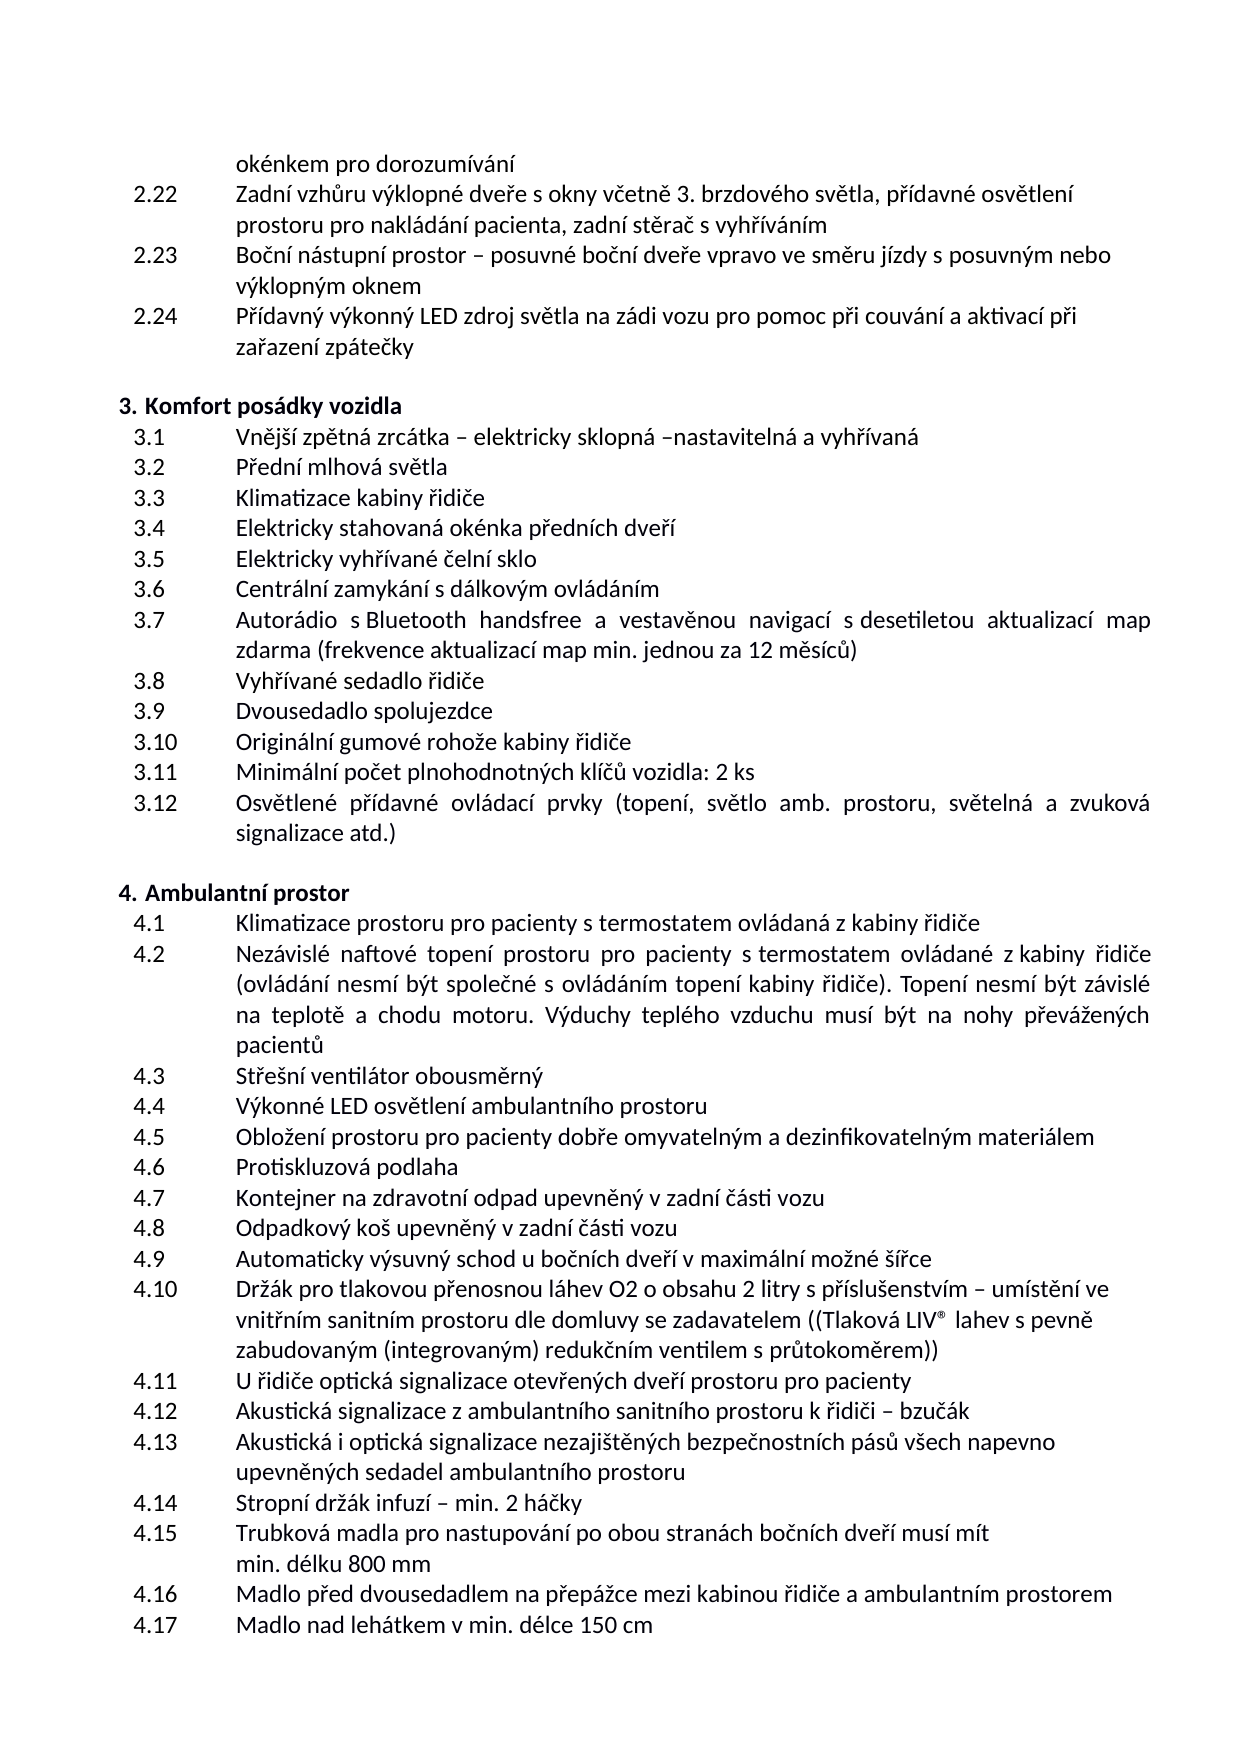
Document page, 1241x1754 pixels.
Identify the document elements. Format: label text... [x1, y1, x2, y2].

list Přední mlhová světla [133, 451, 1152, 482]
list Boční nástupní prostor – posuvné boční dveře vpravo ve směru jízdy s posuvným nebo výklopným oknem [133, 239, 1152, 300]
list Elektricky vyhřívané čelní sklo [133, 543, 1152, 573]
list Střešní ventilátor obousměrný [133, 1060, 1152, 1090]
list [133, 148, 1152, 178]
list Minimální počet plnohodnotných klíčů vozidla: 2 ks [133, 756, 1152, 787]
list Originální gumové rohože kabiny řidiče [133, 726, 1152, 756]
list Madlo před dvousedadlem na přepážce mezi kabinou řidiče a ambulantním prostorem [133, 1579, 1152, 1609]
list Odpadkový koš upevněný v zadní části vozu [133, 1212, 1152, 1243]
list Obložení prostoru pro pacienty dobře omyvatelným a dezinfikovatelným materiálem [133, 1121, 1152, 1151]
list U řidiče optická signalizace otevřených dveří prostoru pro pacienty [133, 1365, 1152, 1396]
list Výkonné LED osvětlení ambulantního prostoru [133, 1090, 1152, 1121]
list Akustická i optická signalizace nezajištěných bezpečnostních pásů všech napevno upevněných sedadel ambulantního prostoru [133, 1426, 1152, 1487]
list Automaticky výsuvný schod u bočních dveří v maximální možné šířce [133, 1243, 1152, 1273]
text min. délku 800 mm [236, 1548, 1152, 1579]
list Madlo nad lehátkem v min. délce 150 cm [133, 1609, 1152, 1640]
list Dvousedadlo spolujezdce [133, 695, 1152, 726]
list Autorádio s Bluetooth handsfree a vestavěnou navigací s desetiletou aktualizací map zdarma (frekvence aktualizací map min. jednou za 12 měsíců) [133, 604, 1152, 665]
list Komfort posádky vozidla [118, 390, 1152, 421]
list Akustická signalizace z ambulantního sanitního prostoru k řidiči – bzučák [133, 1396, 1152, 1426]
list Protiskluzová podlaha [133, 1151, 1152, 1182]
list Klimatizace prostoru pro pacienty s termostatem ovládaná z kabiny řidiče [133, 907, 1152, 938]
list Zadní vzhůru výklopné dveře s okny včetně 3. brzdového světla, přídavné osvětlení prostoru pro nakládání pacienta, zadní stěrač s vyhříváním [133, 178, 1152, 239]
list Trubková madla pro nastupování po obou stranách bočních dveří musí mít [133, 1518, 1152, 1548]
list Přídavný výkonný LED zdroj světla na zádi vozu pro pomoc při couvání a aktivací při zařazení zpátečky [133, 300, 1152, 361]
list Vyhřívané sedadlo řidiče [133, 665, 1152, 695]
list Elektricky stahovaná okénka předních dveří [133, 512, 1152, 543]
list Kontejner na zdravotní odpad upevněný v zadní části vozu [133, 1182, 1152, 1212]
list Držák pro tlakovou přenosnou láhev O2 o obsahu 2 litry s příslušenstvím – umístění ve vnitřním sanitním prostoru dle domluvy se zadavatelem ((Tlaková LIV® lahev s pevně zabudovaným (integrovaným) redukčním ventilem s průtokoměrem)) [133, 1273, 1152, 1365]
list Osvětlené přídavné ovládací prvky (topení, světlo amb. prostoru, světelná a zvuková signalizace atd.) [133, 787, 1152, 848]
list Nezávislé naftové topení prostoru pro pacienty s termostatem ovládané z kabiny řidiče (ovládání nesmí být společné s ovládáním topení kabiny řidiče). Topení nesmí být závislé na teplotě a chodu motoru. Výduchy teplého vzduchu musí být na nohy převážených pacientů [133, 938, 1152, 1060]
list Klimatizace kabiny řidiče [133, 482, 1152, 512]
list Vnější zpětná zrcátka – elektricky sklopná –nastavitelná a vyhřívaná [133, 421, 1152, 451]
list Stropní držák infuzí – min. 2 háčky [133, 1487, 1152, 1518]
list Centrální zamykání s dálkovým ovládáním [133, 573, 1152, 604]
list Ambulantní prostor [118, 877, 1152, 907]
